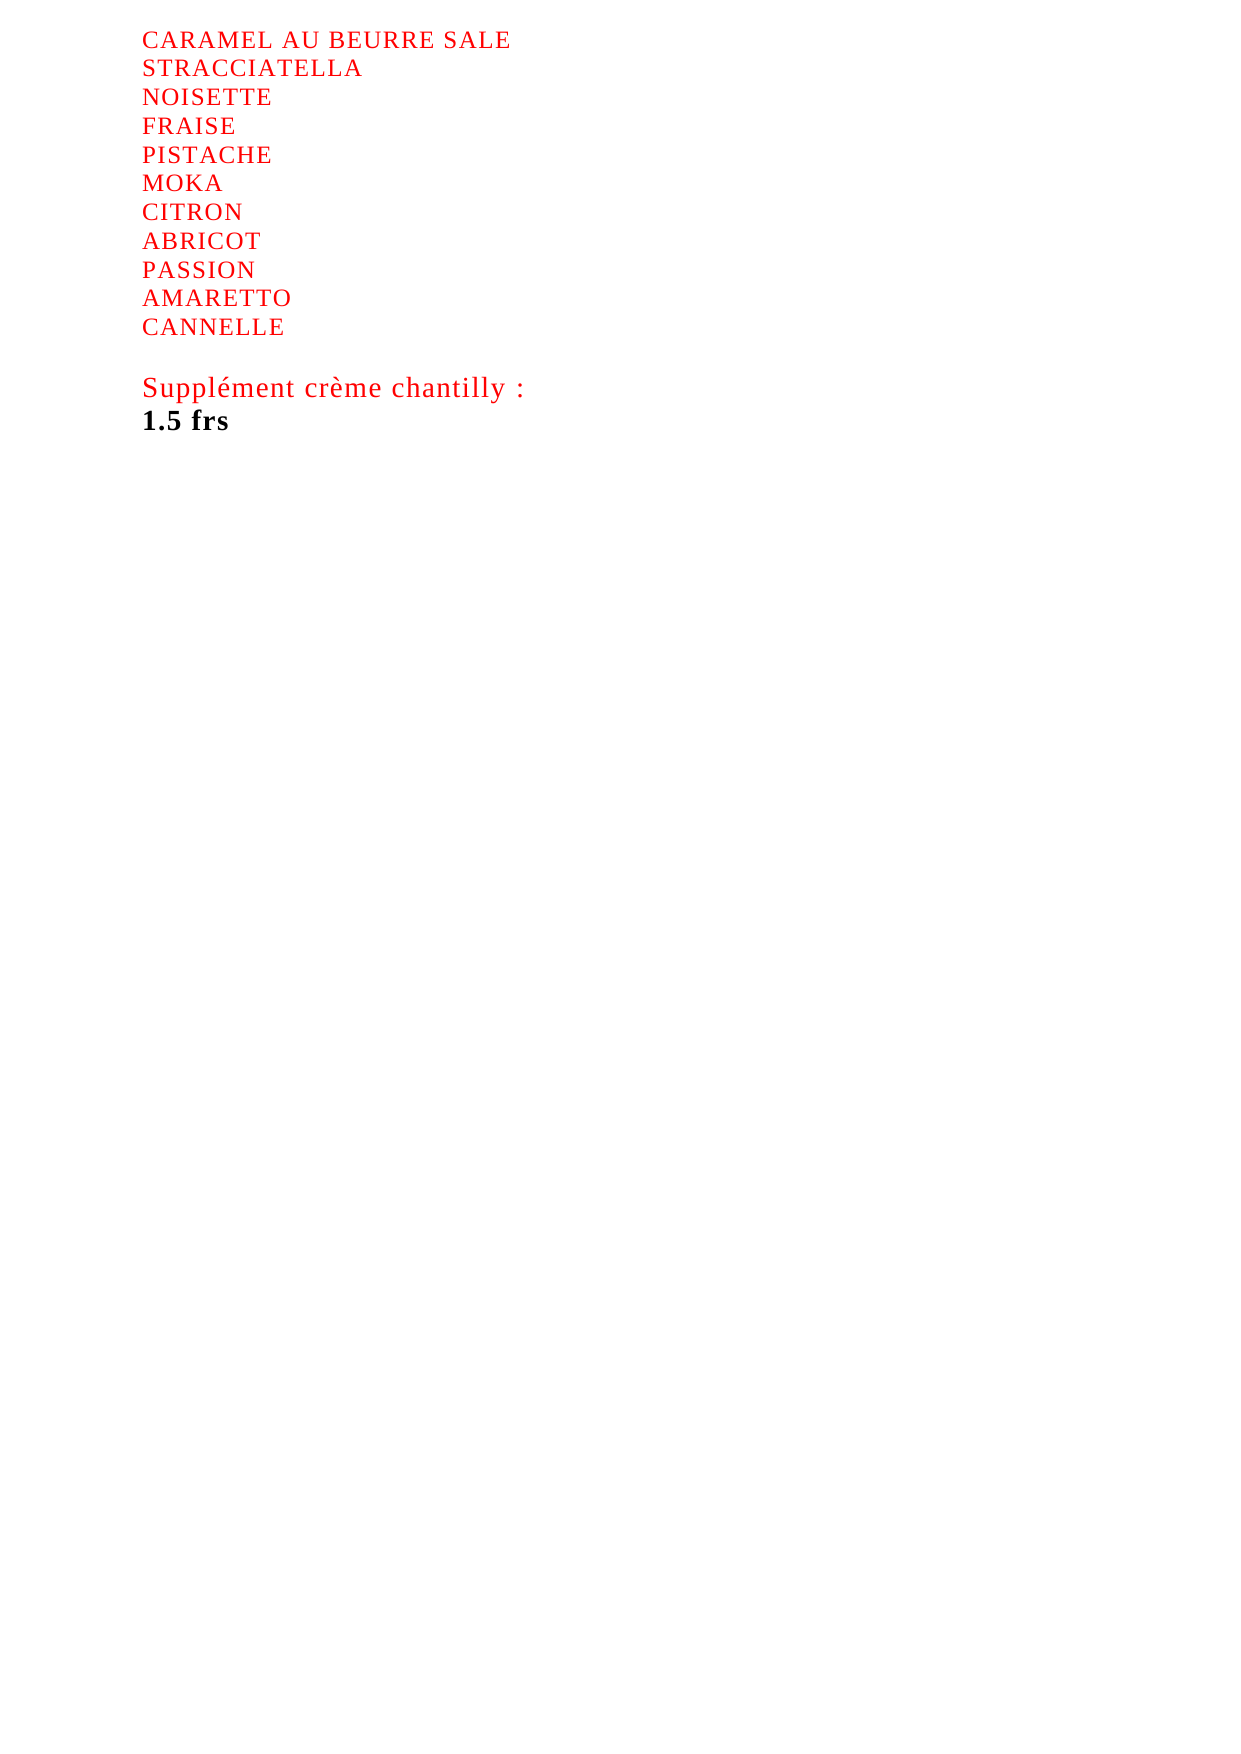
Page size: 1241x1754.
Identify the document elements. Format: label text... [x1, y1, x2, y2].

text AMARETTO [142, 283, 1137, 312]
text FRAISE [142, 111, 1137, 140]
text CANNELLE [142, 312, 1137, 341]
text CITRON [142, 197, 1137, 226]
text STRACCIATELLA [142, 53, 1137, 82]
text CARAMEL AU BEURRE SALE [142, 25, 1137, 53]
text PASSION [142, 255, 1137, 283]
text MOKA [142, 168, 1137, 197]
text NOISETTE [142, 82, 1137, 111]
text PISTACHE [142, 140, 1137, 168]
text ABRICOT [142, 226, 1137, 255]
text Supplément crème chantilly : [142, 370, 1137, 403]
text 1.5 frs [142, 403, 1137, 437]
